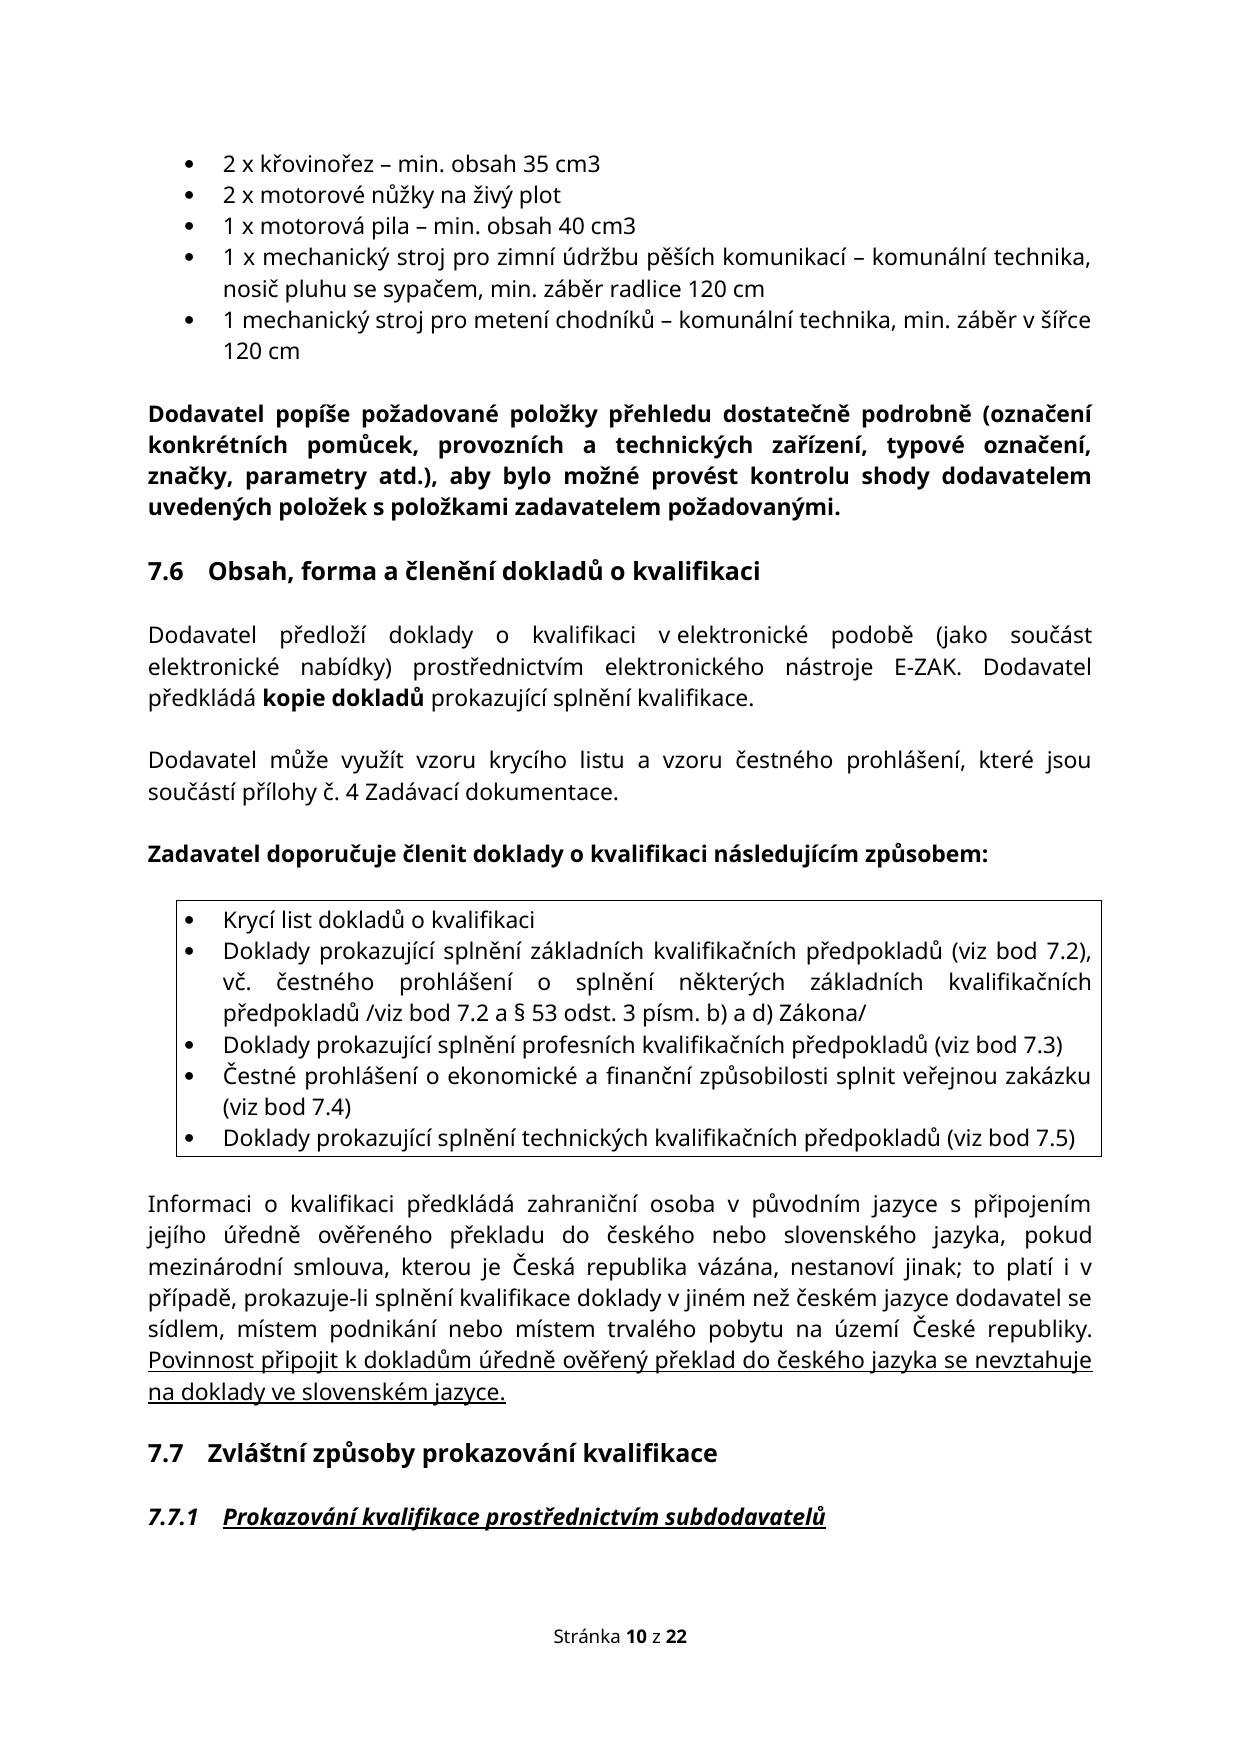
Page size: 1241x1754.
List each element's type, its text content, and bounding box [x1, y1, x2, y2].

list 2 x motorové nůžky na živý plot [185, 179, 1093, 210]
list Čestné prohlášení o ekonomické a finanční způsobilosti splnit veřejnou zakázku (viz bod 7.4) [177, 1057, 1101, 1119]
list Doklady prokazující splnění technických kvalifikačních předpokladů (viz bod 7.5) [177, 1119, 1101, 1156]
list 1 x mechanický stroj pro zimní údržbu pěších komunikací – komunální technika, nosič pluhu se sypačem, min. záběr radlice 120 cm [185, 241, 1093, 304]
list 1 x motorová pila – min. obsah 40 cm3 [185, 210, 1093, 241]
text Dodavatel předloží doklady o kvalifikaci v elektronické podobě (jako součást elektronické nabídky) prostřednictvím elektronického nástroje E-ZAK. Dodavatel předkládá kopie dokladů prokazující splnění kvalifikace. [148, 619, 1093, 713]
text Zadavatel doporučuje členit doklady o kvalifikaci následujícím způsobem: [148, 838, 1093, 869]
text Informaci o kvalifikaci předkládá zahraniční osoba v původním jazyce s připojením jejího úředně ověřeného překladu do českého nebo slovenského jazyka, pokud mezinárodní smlouva, kterou je Česká republika vázána, nestanoví jinak; to platí i v případě, prokazuje-li splnění kvalifikace doklady v jiném než českém jazyce dodavatel se sídlem, místem podnikání nebo místem trvalého pobytu na území České republiky. Povinnost připojit k dokladům úředně ověřený překlad do českého jazyka se nevztahuje na doklady ve slovenském jazyce. [148, 1188, 1093, 1371]
list 2 x křovinořez – min. obsah 35 cm3 [185, 148, 1093, 179]
text Dodavatel popíše požadované položky přehledu dostatečně podrobně (označení konkrétních pomůcek, provozních a technických zařízení, typové označení, značky, parametry atd.), aby bylo možné provést kontrolu shody dodavatelem uvedených položek s položkami zadavatelem požadovanými. [148, 398, 1093, 523]
subtitle Zvláštní způsoby prokazování kvalifikace [148, 1435, 1093, 1469]
list Doklady prokazující splnění základních kvalifikačních předpokladů (viz bod 7.2), vč. čestného prohlášení o splnění některých základních kvalifikačních předpokladů /viz bod 7.2 a § 53 odst. 3 písm. b) a d) Zákona/ [177, 932, 1101, 1025]
text Dodavatel může využít vzoru krycího listu a vzoru čestného prohlášení, které jsou součástí přílohy č. 4 Zadávací dokumentace. [148, 744, 1093, 807]
subtitle Prokazování kvalifikace prostřednictvím subdodavatelů [148, 1501, 1093, 1532]
list Doklady prokazující splnění profesních kvalifikačních předpokladů (viz bod 7.3) [177, 1025, 1101, 1057]
list Krycí list dokladů o kvalifikaci [177, 901, 1101, 932]
list 1 mechanický stroj pro metení chodníků – komunální technika, min. záběr v šířce 120 cm [185, 304, 1093, 366]
text Informaci o kvalifikaci předkládá zahraniční osoba v původním jazyce s připojením jejího úředně ověřeného překladu do českého nebo slovenského jazyka, pokud mezinárodní smlouva, kterou je Česká republika vázána, nestanoví jinak; to platí i v případě, prokazuje-li splnění kvalifikace doklady v jiném než českém jazyce dodavatel se sídlem, místem podnikání nebo místem trvalého pobytu na území České republiky. Povinnost připojit k dokladům úředně ověřený překlad do českého jazyka se nevztahuje na doklady ve slovenském jazyce. [148, 1372, 1093, 1407]
subtitle Obsah, forma a členění dokladů o kvalifikaci [148, 554, 1093, 588]
